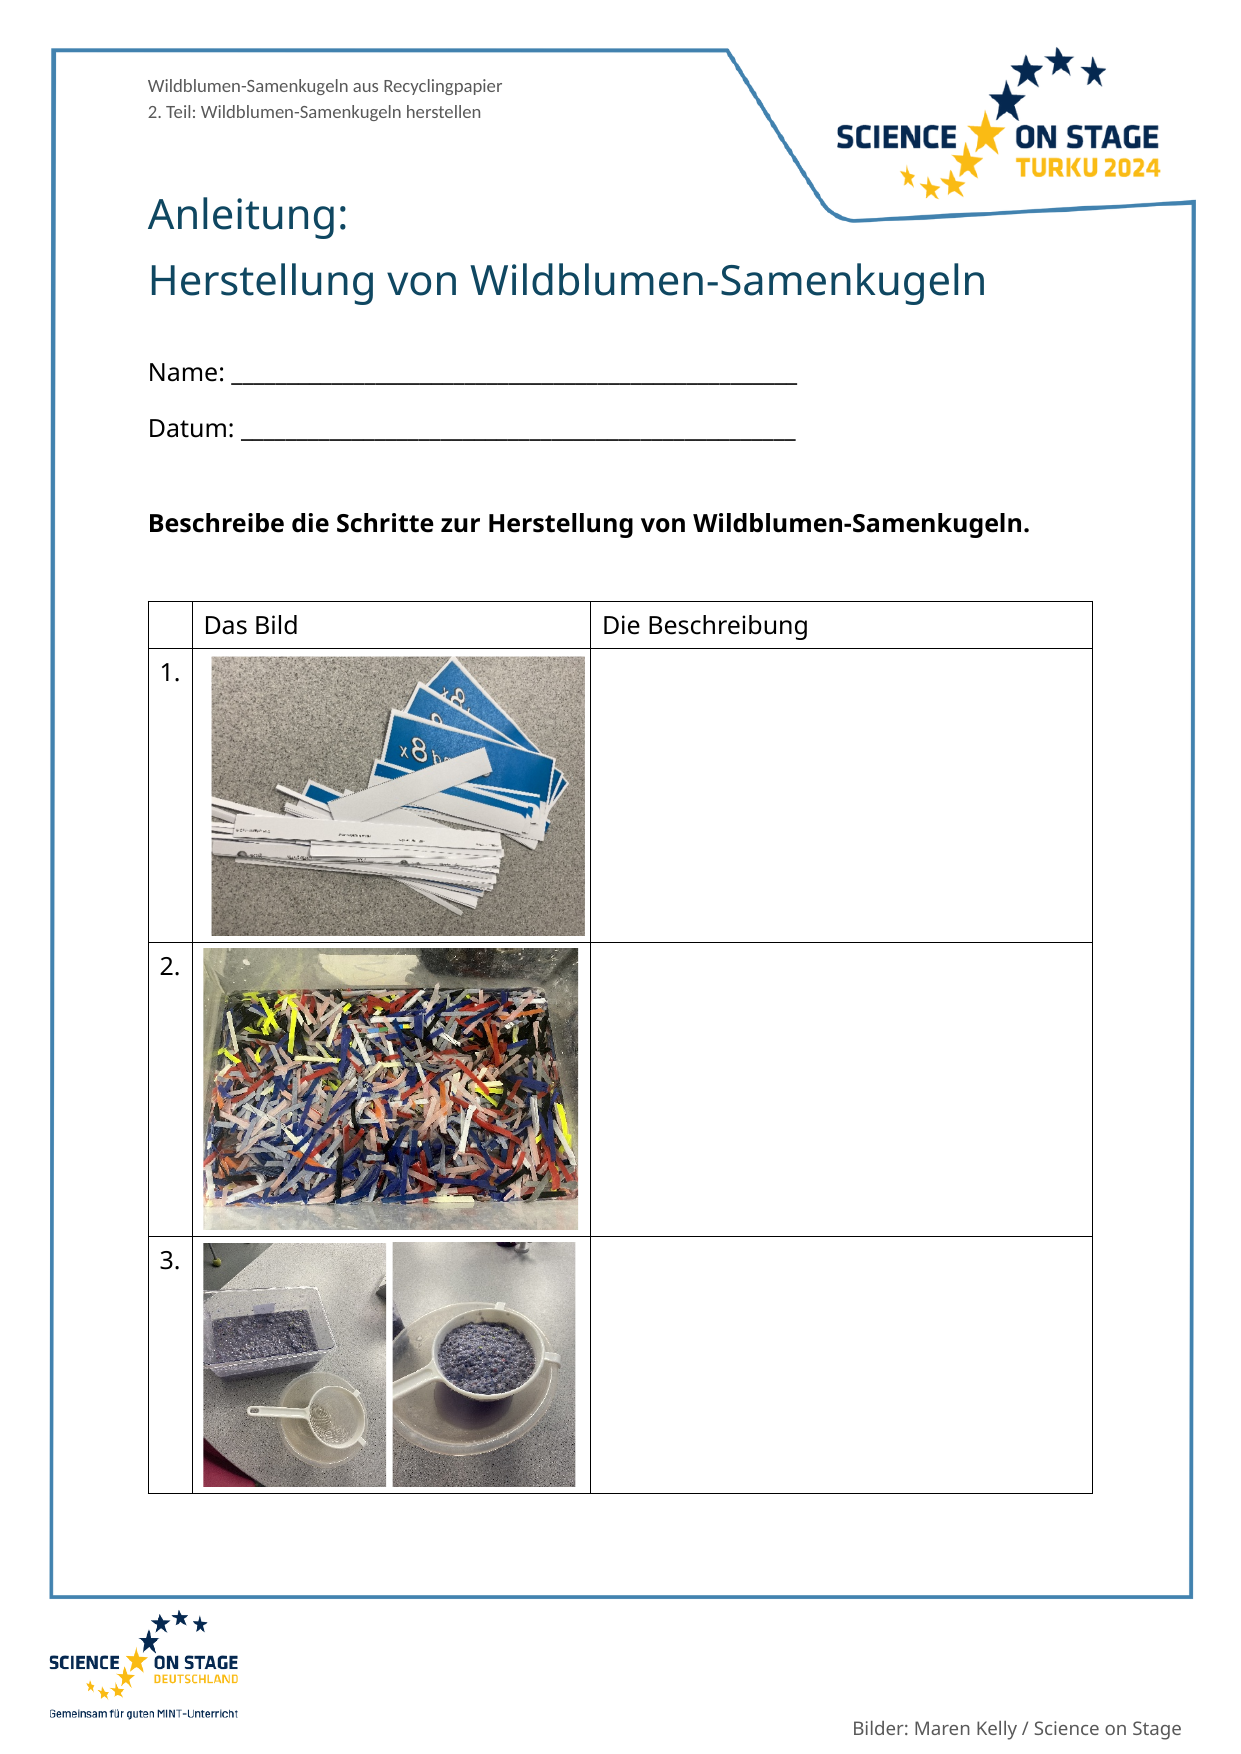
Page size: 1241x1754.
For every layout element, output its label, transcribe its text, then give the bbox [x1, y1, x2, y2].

table_cell [193, 943, 590, 1236]
table_cell [591, 649, 1092, 942]
subtitle Anleitung: Herstellung von Wildblumen-Samenkugeln [148, 185, 1093, 307]
table_cell [591, 943, 1092, 1236]
table_cell [193, 649, 590, 942]
table_cell [149, 943, 192, 1236]
table_cell [591, 1237, 1092, 1493]
table_cell [149, 1237, 192, 1493]
table_cell [149, 649, 192, 942]
text Beschreibe die Schritte zur Herstellung von Wildblumen-Samenkugeln. [148, 506, 1093, 539]
table_cell [193, 1237, 590, 1493]
table_header Das Bild [193, 602, 590, 648]
picture [1, 0, 1241, 1753]
text Name: ___________________________________________________ [148, 355, 1093, 389]
text Datum: __________________________________________________ [148, 411, 1093, 444]
table_header Die Beschreibung [591, 602, 1092, 648]
table_header [149, 602, 192, 648]
